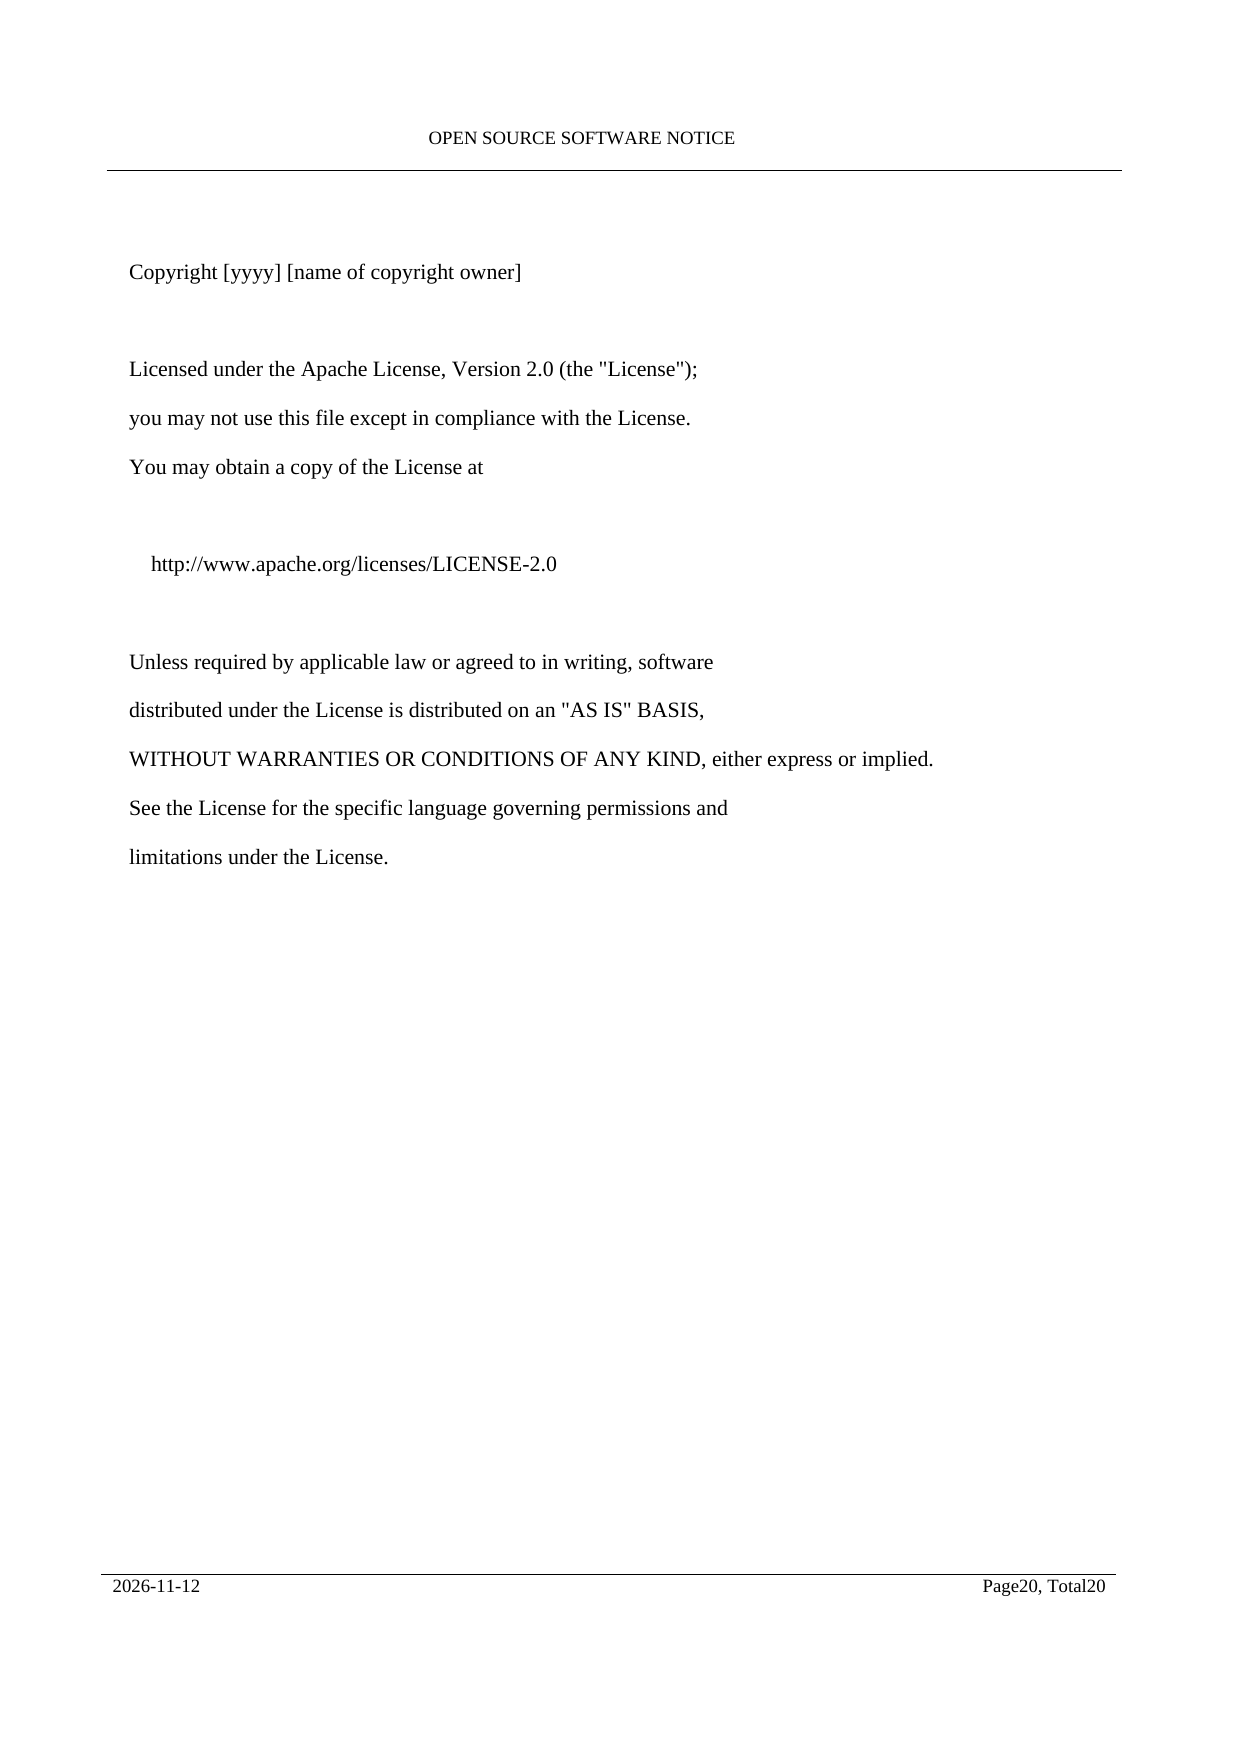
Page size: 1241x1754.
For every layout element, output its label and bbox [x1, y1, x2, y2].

text [112, 206, 1128, 873]
